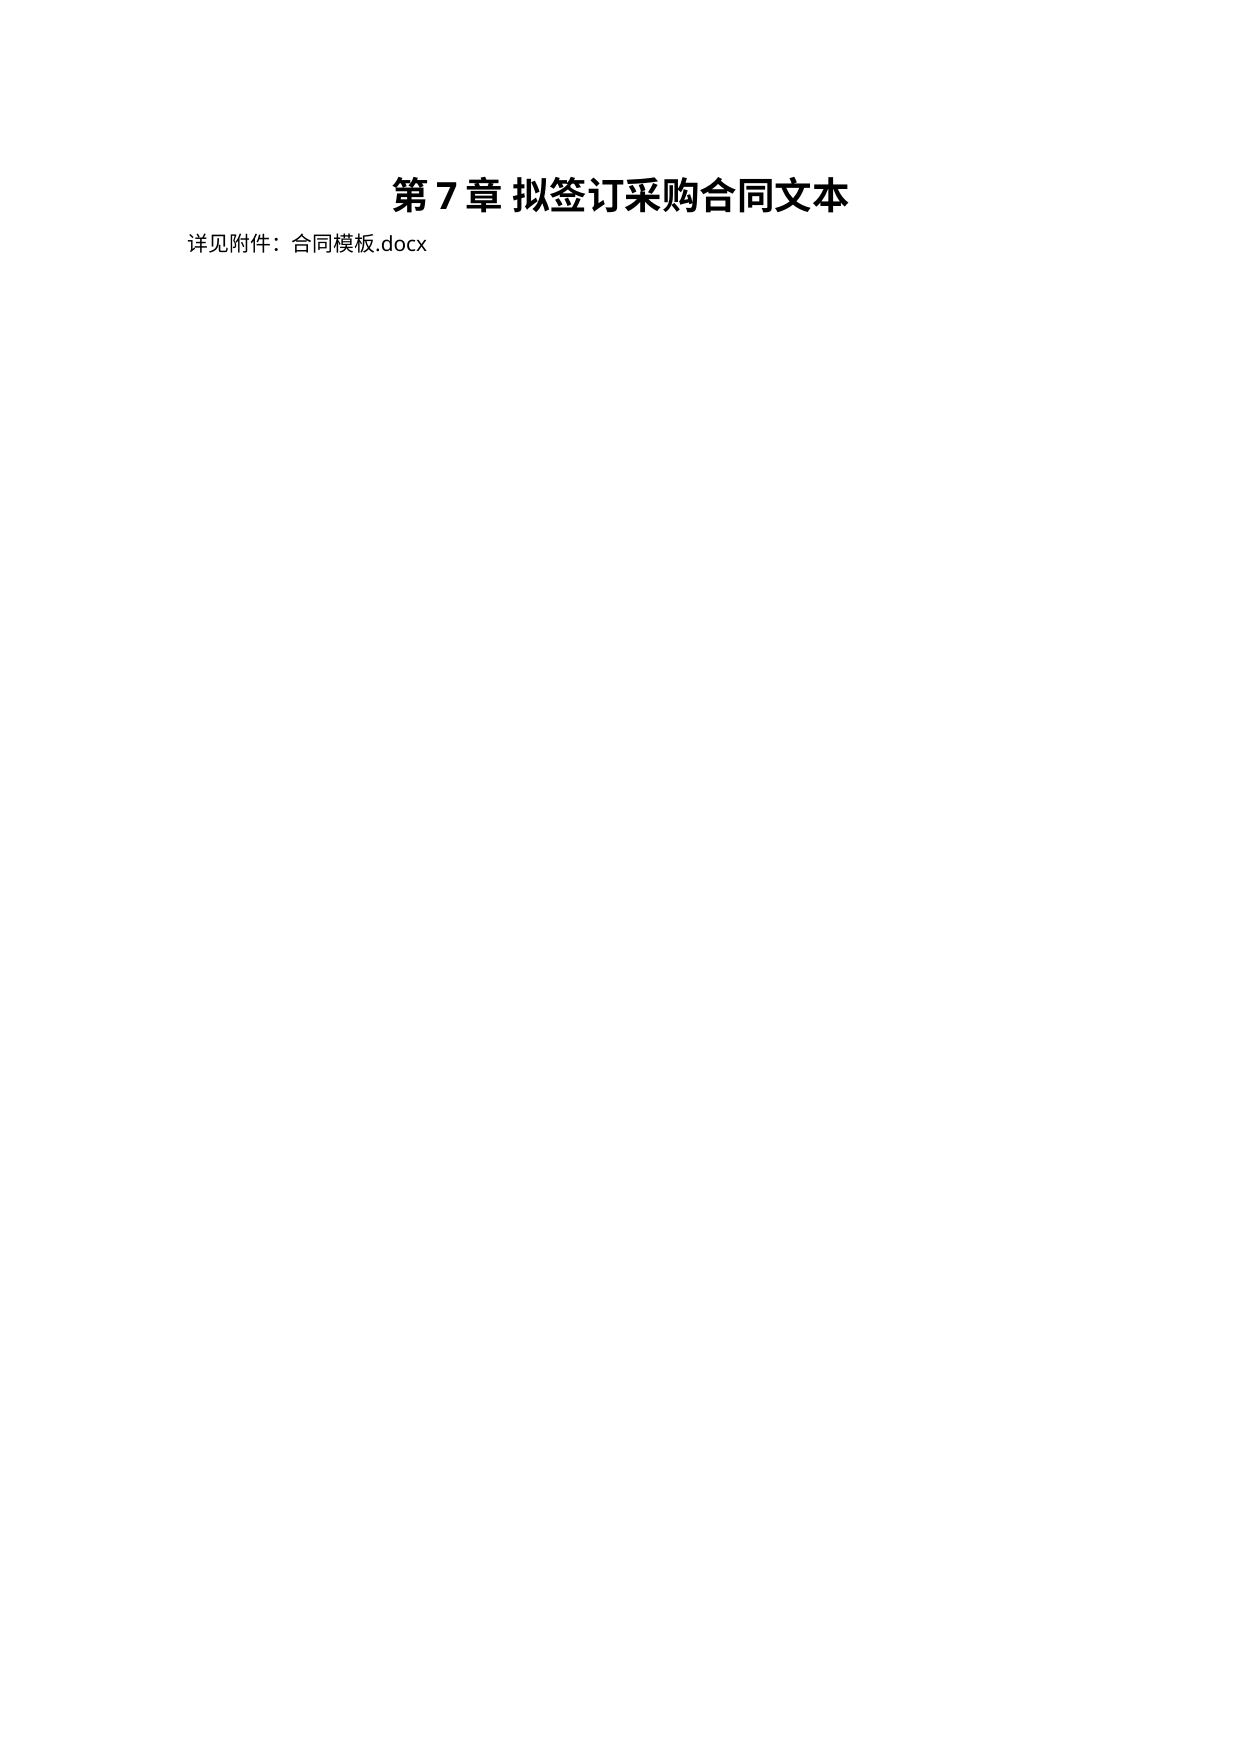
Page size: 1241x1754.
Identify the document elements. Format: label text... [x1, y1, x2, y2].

text 详见附件：合同模板.docx [187, 227, 1053, 259]
text 第7章 拟签订采购合同文本 [187, 162, 1053, 227]
